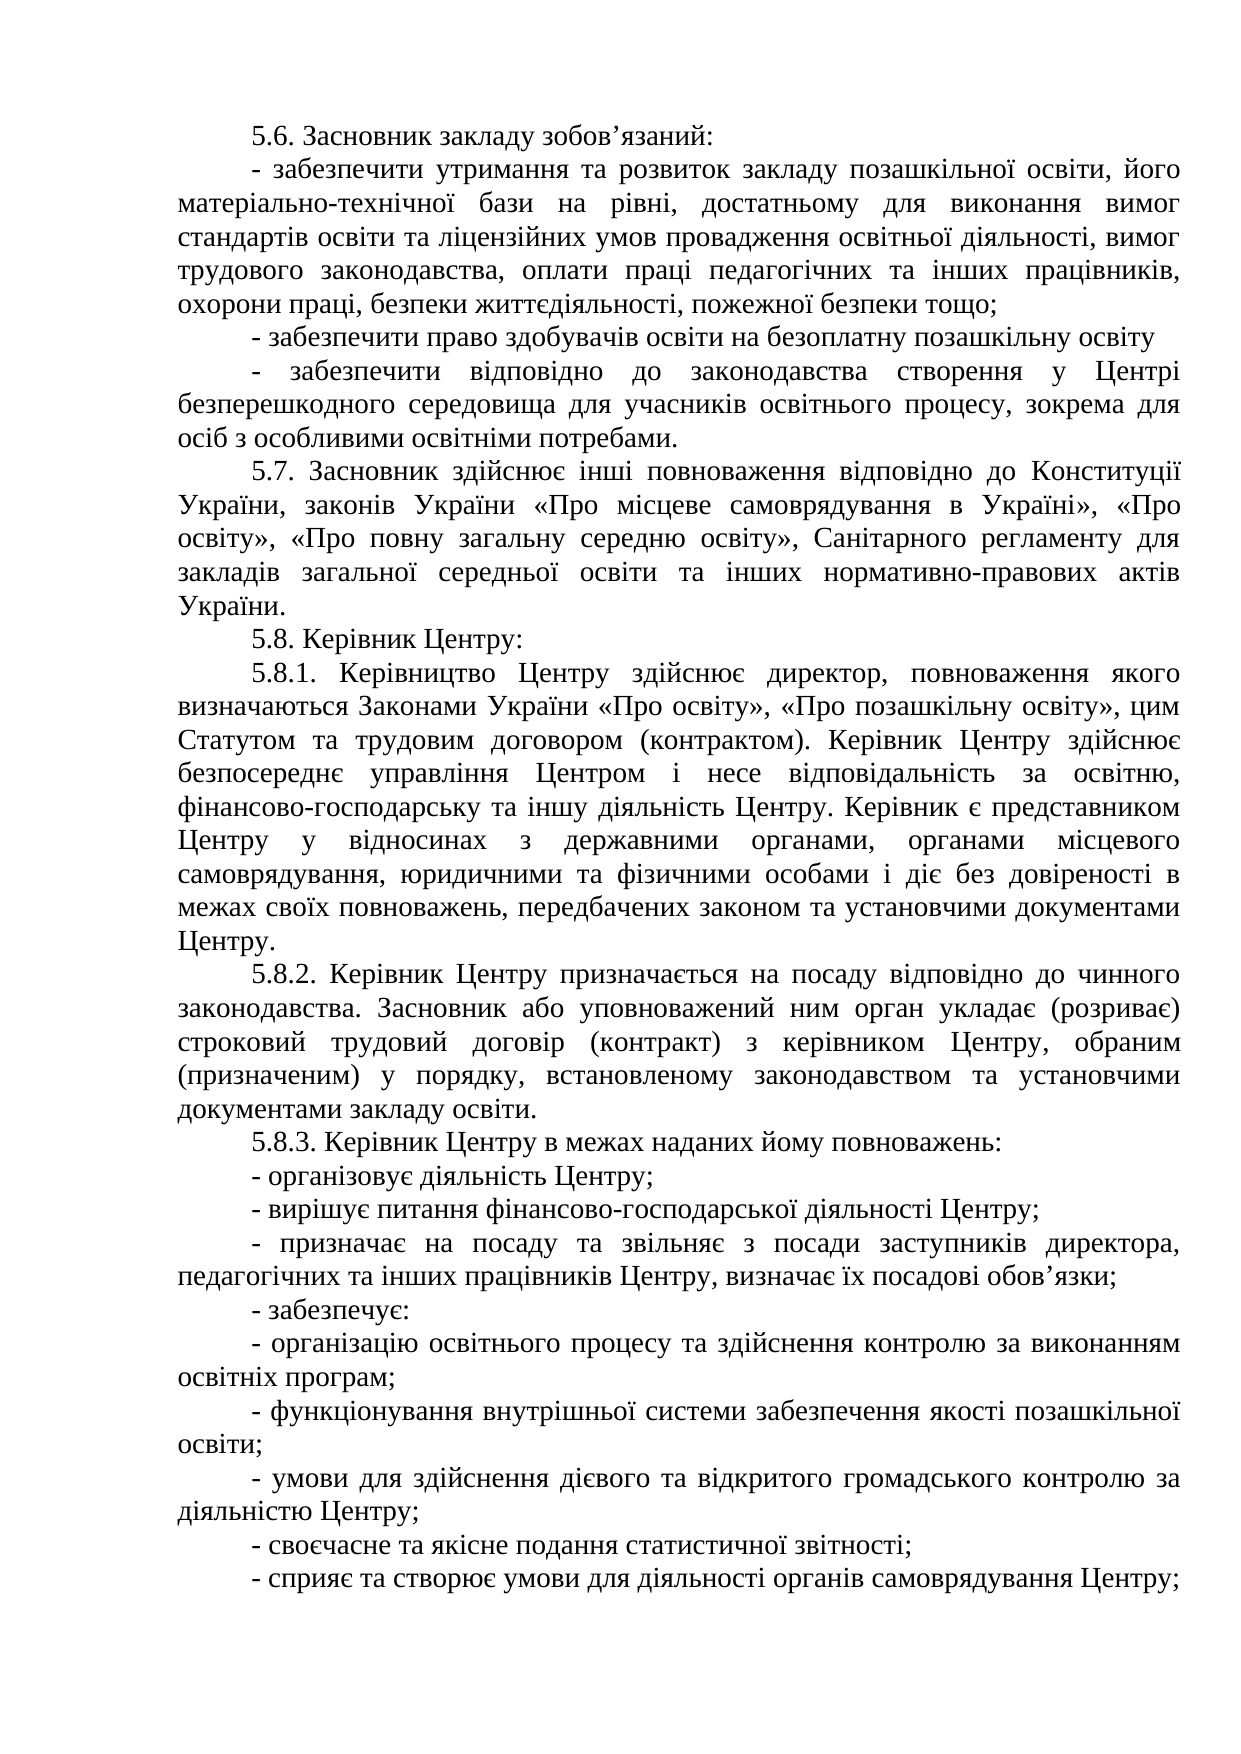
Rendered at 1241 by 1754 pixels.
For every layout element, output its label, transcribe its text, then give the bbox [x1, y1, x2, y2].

text 5.8.2. Керівник Центру призначається на посаду відповідно до чинного законодавства. Засновник або уповноважений ним орган укладає (розриває) строковий трудовий договір (контракт) з керівником Центру, обраним (призначеним) у порядку, встановленому законодавством та установчими документами закладу освіти. [177, 957, 1181, 1124]
text - забезпечити право здобувачів освіти на безоплатну позашкільну освіту [177, 319, 1181, 353]
text - функціонування внутрішньої системи забезпечення якості позашкільної освіти; [177, 1393, 1181, 1460]
text 5.6. Засновник закладу зобов’язаний: [177, 118, 1181, 152]
text 5.8.3. Керівник Центру в межах наданих йому повноважень: [177, 1124, 1181, 1158]
text 5.7. Засновник здійснює інші повноваження відповідно до Конституції України, законів України «Про місцеве самоврядування в Україні», «Про освіту», «Про повну загальну середню освіту», Санітарного регламенту для закладів загальної середньої освіти та інших нормативно-правових актів України. [177, 453, 1181, 621]
text - сприяє та створює умови для діяльності органів самоврядування Центру; [177, 1560, 1181, 1594]
text - організовує діяльність Центру; [177, 1158, 1181, 1191]
text 5.8.1. Керівництво Центру здійснює директор, повноваження якого визначаються Законами України «Про освіту», «Про позашкільну освіту», цим Статутом та трудовим договором (контрактом). Керівник Центру здійснює безпосереднє управління Центром і несе відповідальність за освітню, фінансово-господарську та іншу діяльність Центру. Керівник є представником Центру у відносинах з державними органами, органами місцевого самоврядування, юридичними та фізичними особами і діє без довіреності в межах своїх повноважень, передбачених законом та установчими документами Центру. [177, 655, 1181, 957]
text - вирішує питання фінансово-господарської діяльності Центру; [177, 1191, 1181, 1225]
text - умови для здійснення дієвого та відкритого громадського контролю за діяльністю Центру; [177, 1460, 1181, 1527]
text - забезпечити відповідно до законодавства створення у Центрі безперешкодного середовища для учасників освітнього процесу, зокрема для осіб з особливими освітніми потребами. [177, 353, 1181, 453]
text - забезпечити утримання та розвиток закладу позашкільної освіти, його матеріально-технічної бази на рівні, достатньому для виконання вимог стандартів освіти та ліцензійних умов провадження освітньої діяльності, вимог трудового законодавства, оплати праці педагогічних та інших працівників, охорони праці, безпеки життєдіяльності, пожежної безпеки тощо; [177, 152, 1181, 319]
text - своєчасне та якісне подання статистичної звітності; [177, 1527, 1181, 1560]
text - організацію освітнього процесу та здійснення контролю за виконанням освітніх програм; [177, 1326, 1181, 1393]
text - призначає на посаду та звільняє з посади заступників директора, педагогічних та інших працівників Центру, визначає їх посадові обов’язки; [177, 1225, 1181, 1292]
text - забезпечує: [177, 1292, 1181, 1326]
text 5.8. Керівник Центру: [177, 621, 1181, 655]
